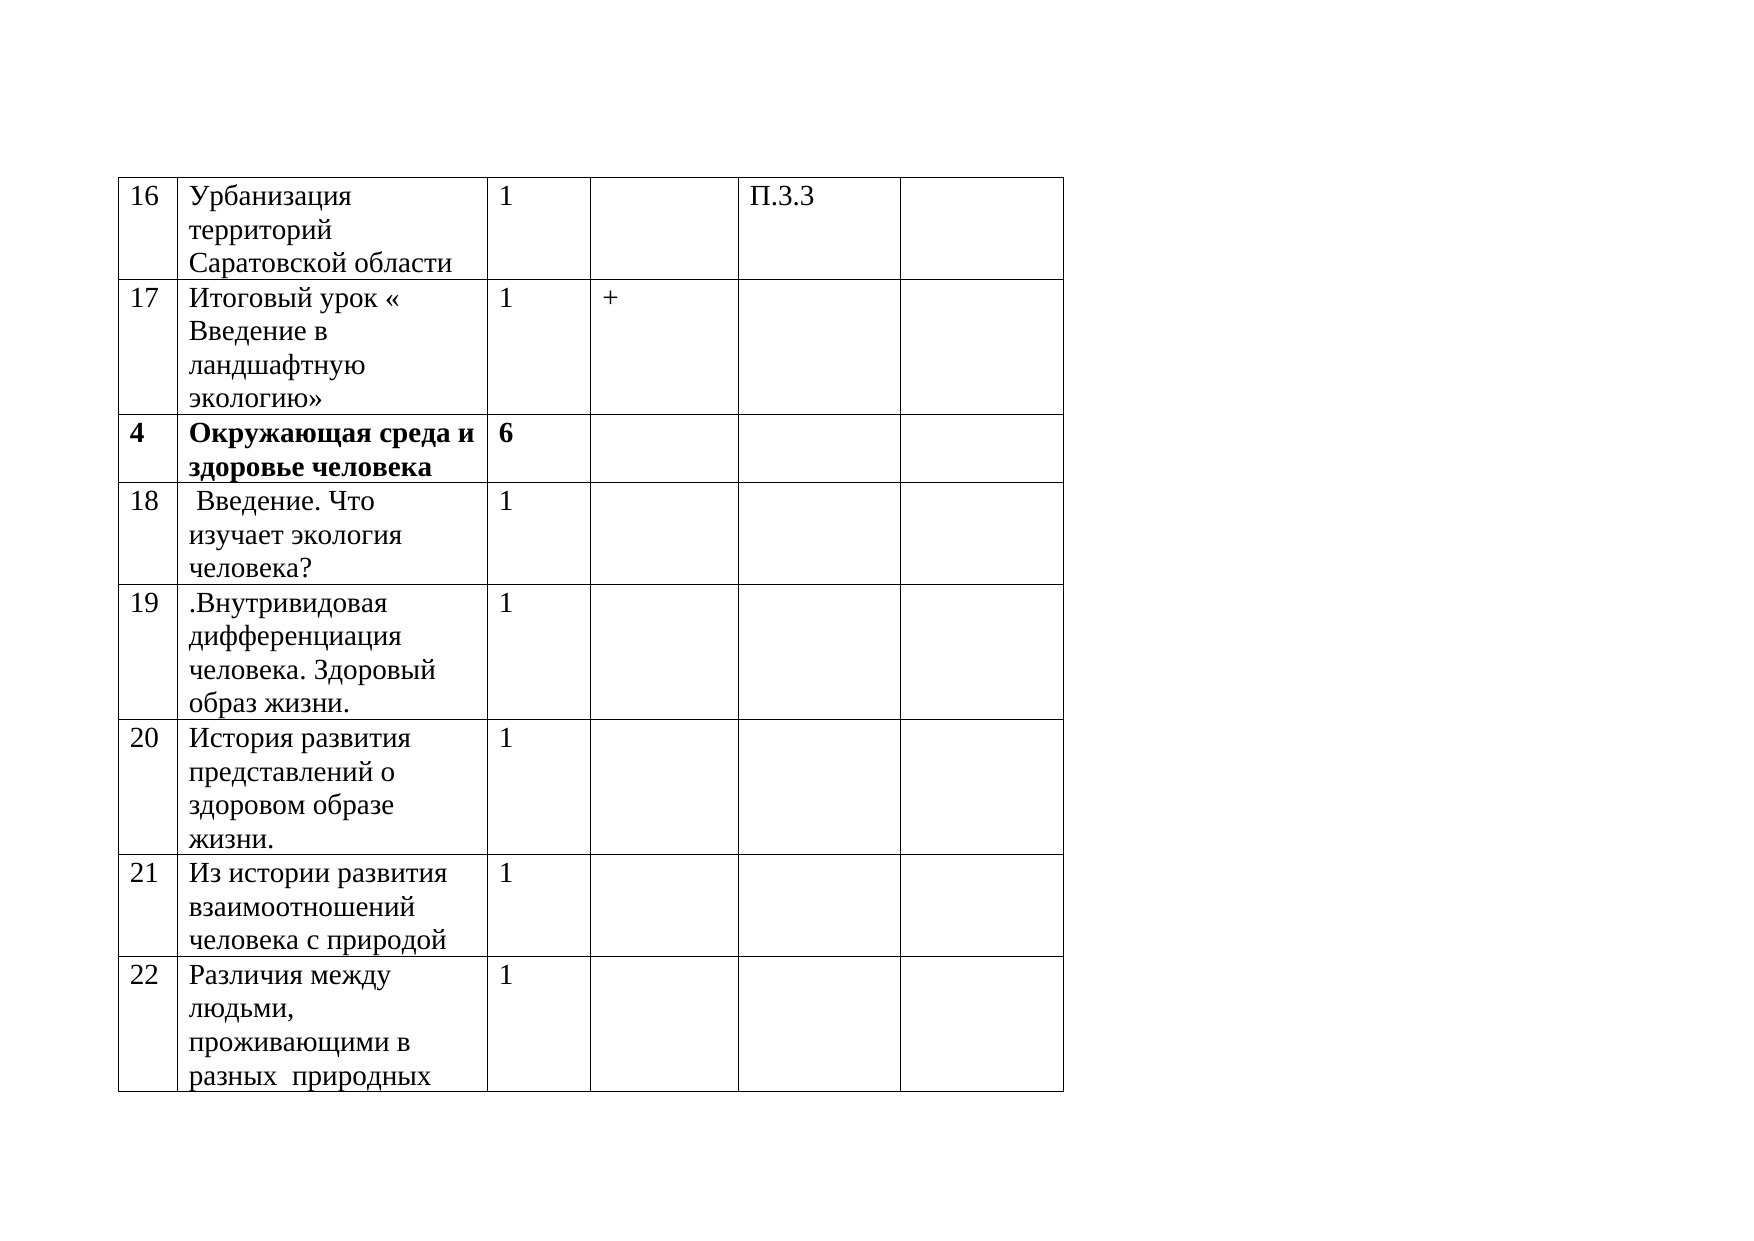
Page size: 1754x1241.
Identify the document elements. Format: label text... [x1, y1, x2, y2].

table_cell 1 [488, 178, 590, 279]
table_cell [591, 585, 738, 719]
table_cell 18 [119, 483, 177, 584]
table_cell [591, 855, 738, 956]
table_cell [901, 855, 1063, 956]
table_cell [739, 855, 900, 956]
table_cell 1 [488, 483, 590, 584]
table_cell 22 [119, 957, 177, 1091]
table_cell Окружающая среда и здоровье человека [178, 415, 487, 482]
table_cell 19 [119, 585, 177, 719]
table_cell [591, 415, 738, 482]
table_cell 1 [488, 280, 590, 414]
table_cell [178, 957, 487, 1091]
table_cell [739, 585, 900, 719]
table_cell [591, 178, 738, 279]
table_cell 20 [119, 720, 177, 854]
table_cell [901, 957, 1063, 1091]
table_cell Урбанизация территорий Саратовской области [178, 178, 487, 279]
table_cell 1 [488, 720, 590, 854]
table_cell 21 [119, 855, 177, 956]
table_cell [591, 720, 738, 854]
table_cell Из истории развития взаимоотношений человека с природой [178, 855, 487, 956]
table_cell 1 [488, 585, 590, 719]
table_cell [901, 415, 1063, 482]
table_cell [901, 280, 1063, 414]
table_cell 6 [488, 415, 590, 482]
table_cell 17 [119, 280, 177, 414]
table_cell [591, 957, 738, 1091]
table_cell [739, 957, 900, 1091]
table_cell 1 [488, 957, 590, 1091]
table_cell + [591, 280, 738, 414]
table_cell П.3.3 [739, 178, 900, 279]
table_cell Итоговый урок « Введение в ландшафтную экологию» [178, 280, 487, 414]
table_cell 16 [119, 178, 177, 279]
table_cell [591, 483, 738, 584]
table_cell Введение. Что изучает экология человека? [178, 483, 487, 584]
table_cell [739, 720, 900, 854]
table_cell [901, 483, 1063, 584]
table_cell 4 [119, 415, 177, 482]
table_cell .Внутривидовая дифференциация человека. Здоровый образ жизни. [178, 585, 487, 719]
table_cell [901, 178, 1063, 279]
table_cell 1 [488, 855, 590, 956]
table_cell [901, 720, 1063, 854]
table_cell [739, 415, 900, 482]
table_cell [901, 585, 1063, 719]
table_cell [739, 483, 900, 584]
table_cell История развития представлений о здоровом образе жизни. [178, 720, 487, 854]
table_cell [739, 280, 900, 414]
